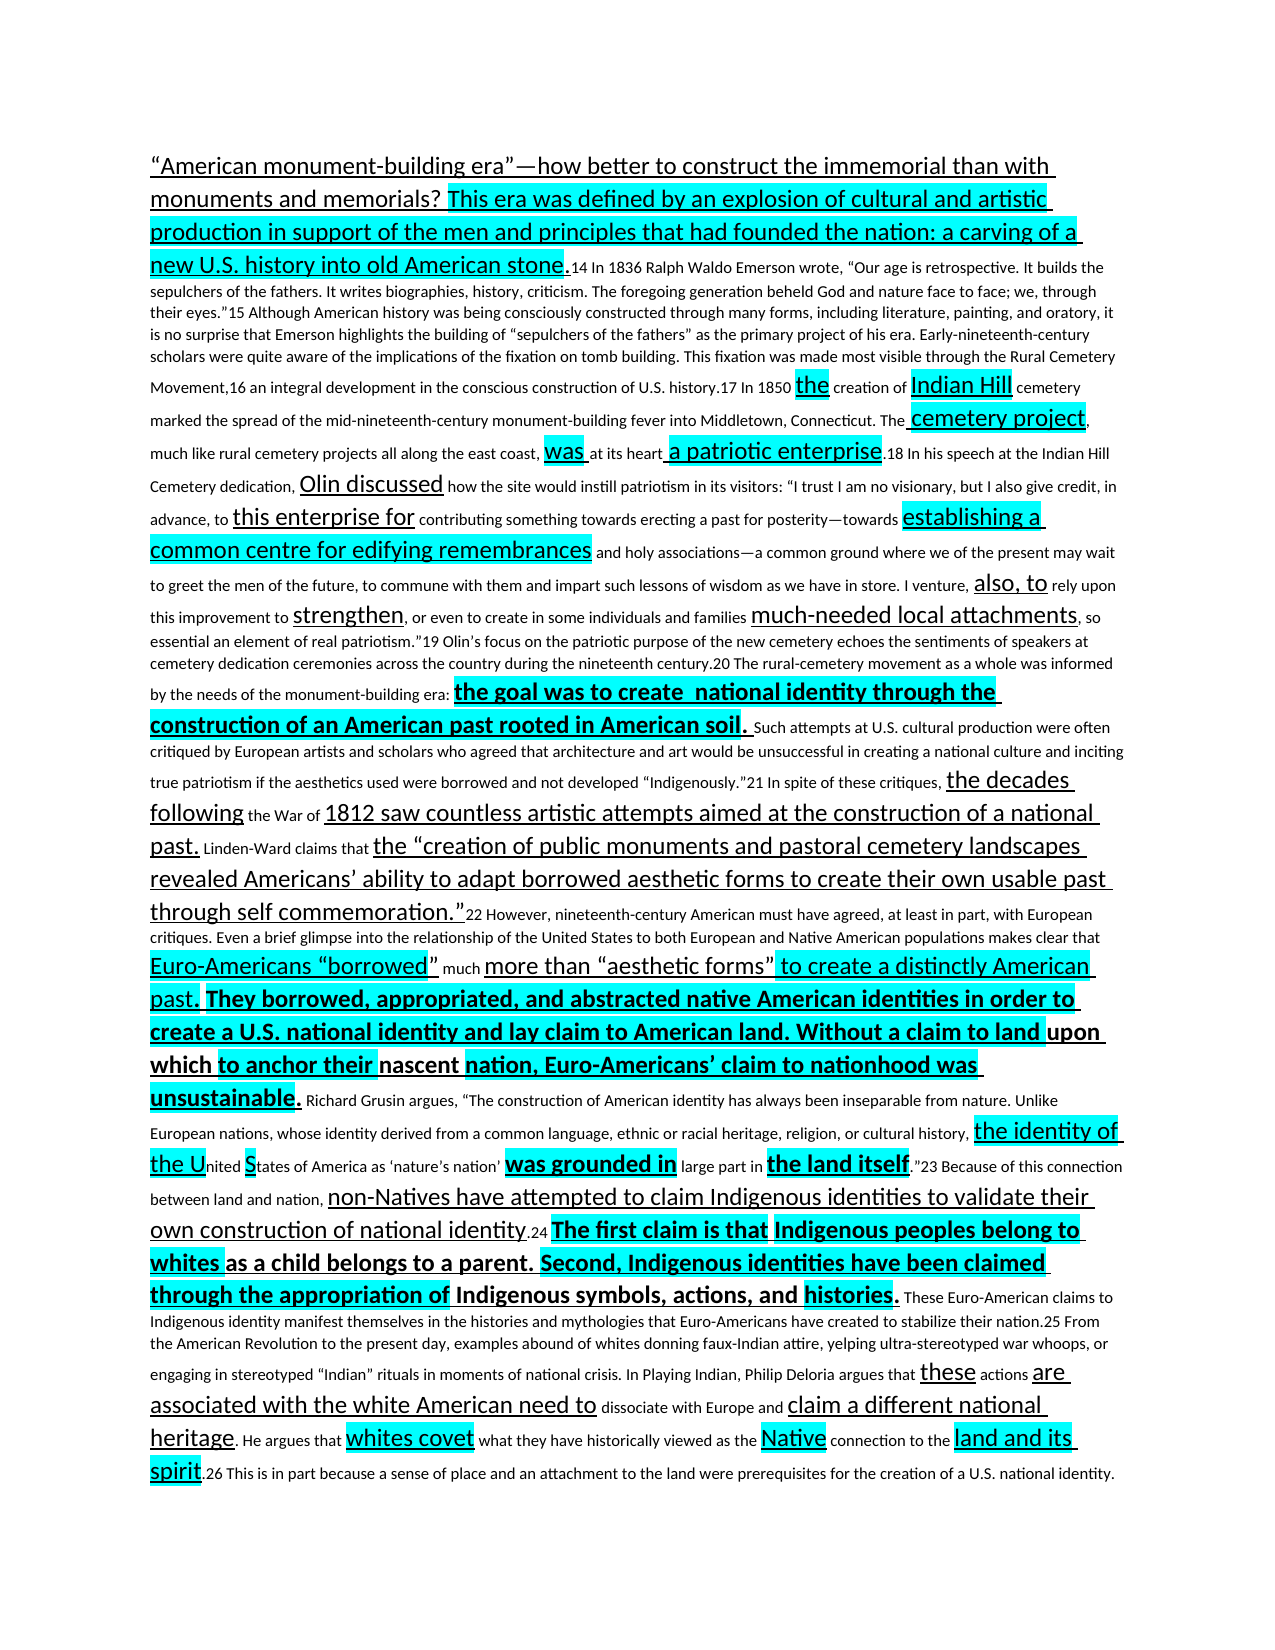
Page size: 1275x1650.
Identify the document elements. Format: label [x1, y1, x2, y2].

text [150, 150, 1125, 1486]
